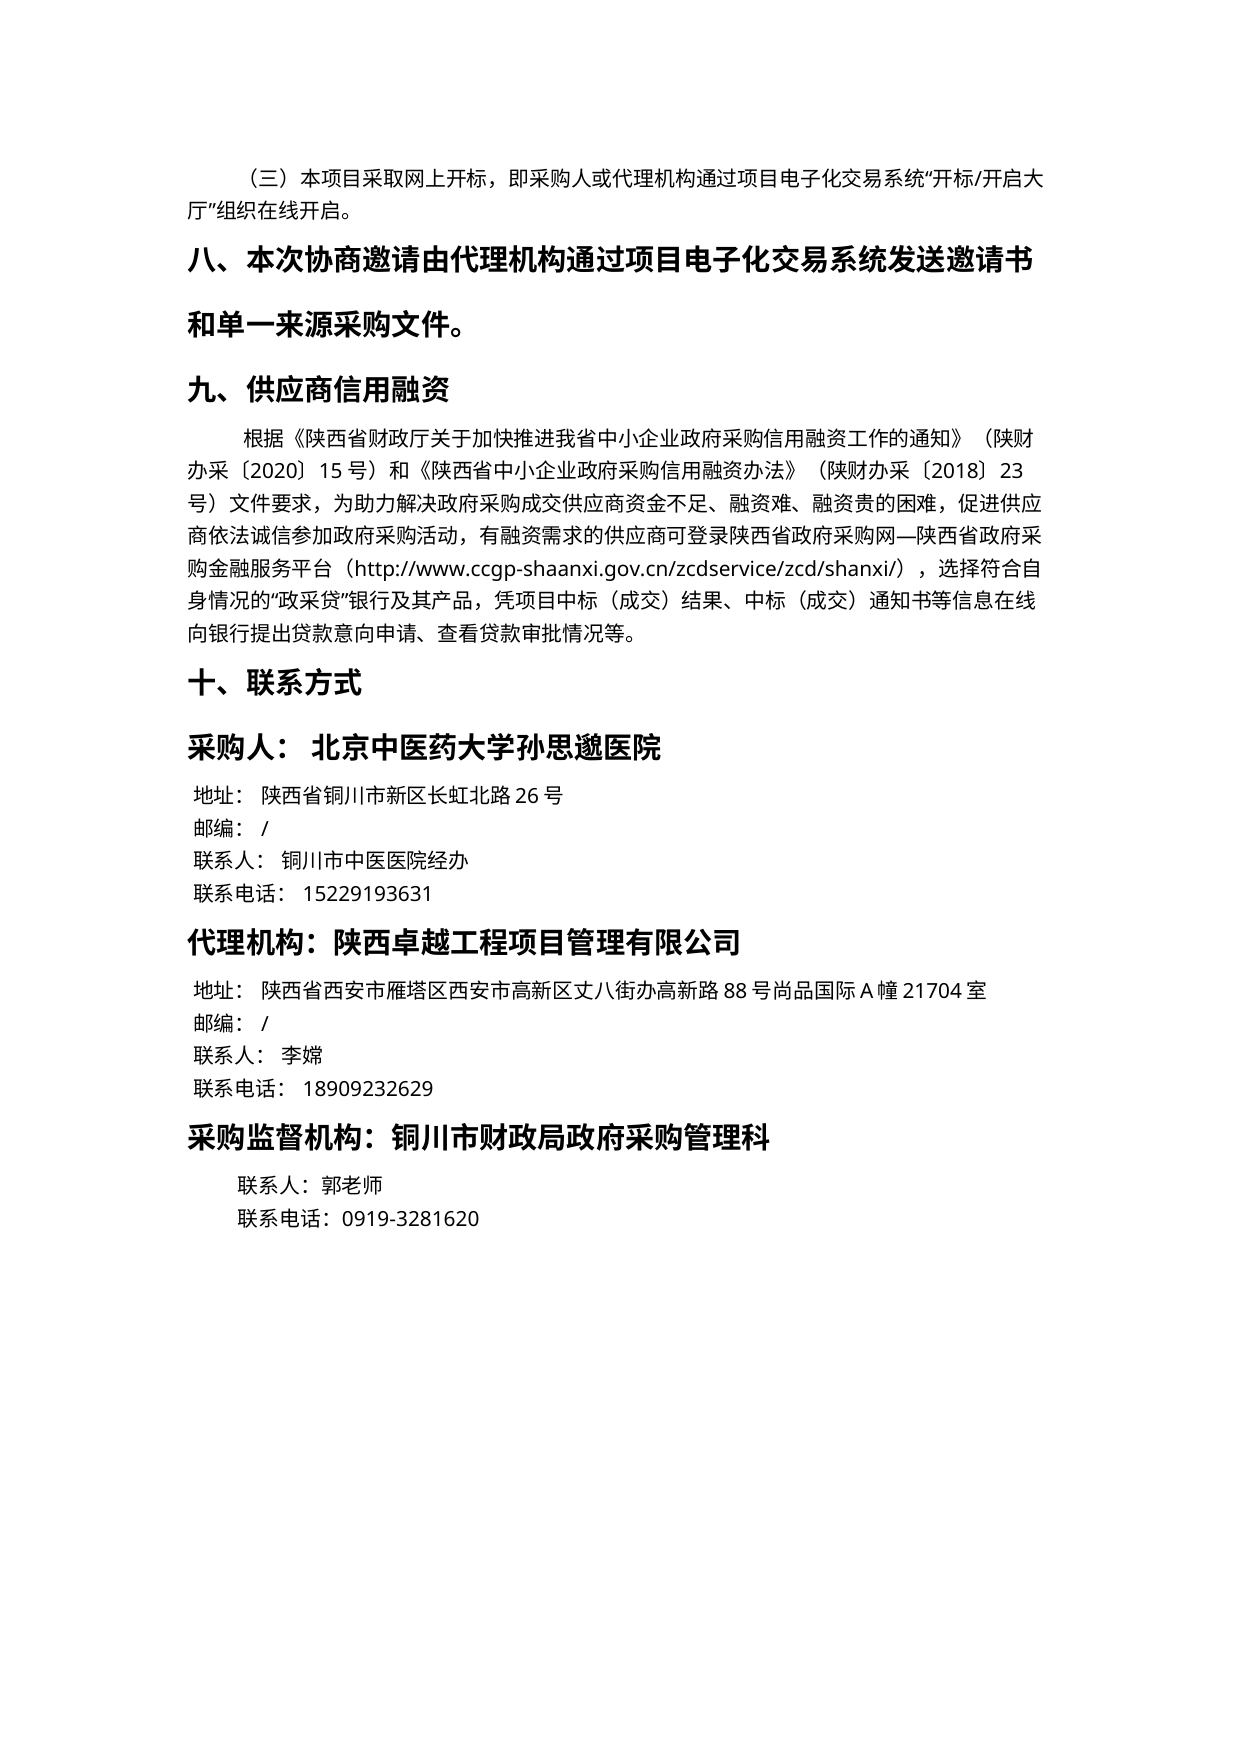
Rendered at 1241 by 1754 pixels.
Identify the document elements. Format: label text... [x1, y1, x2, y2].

text 根据《陕西省财政厅关于加快推进我省中小企业政府采购信用融资工作的通知》（陕财办采〔2020〕15 号）和《陕西省中小企业政府采购信用融资办法》（陕财办采〔2018〕23 号）文件要求，为助力解决政府采购成交供应商资金不足、融资难、融资贵的困难，促进供应商依法诚信参加政府采购活动，有融资需求的供应商可登录陕西省政府采购网—陕西省政府采购金融服务平台（http://www.ccgp-shaanxi.gov.cn/zcdservice/zcd/shanxi/），选择符合自身情况的“政采贷”银行及其产品，凭项目中标（成交）结果、中标（成交）通知书等信息在线向银行提出贷款意向申请、查看贷款审批情况等。 [187, 422, 1053, 649]
text 联系电话： 18909232629 [187, 1072, 1053, 1104]
text 邮编： / [187, 1007, 1053, 1039]
text 地址： 陕西省铜川市新区长虹北路26号 [187, 779, 1053, 812]
text 代理机构：陕西卓越工程项目管理有限公司 [187, 909, 1053, 974]
text 地址： 陕西省西安市雁塔区西安市高新区丈八街办高新路88号尚品国际A幢21704室 [187, 974, 1053, 1007]
text 八、本次协商邀请由代理机构通过项目电子化交易系统发送邀请书和单一来源采购文件。 [187, 227, 1053, 357]
text 九、供应商信用融资 [187, 357, 1053, 422]
text 十、联系方式 [187, 649, 1053, 714]
text 联系人： 铜川市中医医院经办 [187, 844, 1053, 877]
text 联系人：郭老师 [187, 1169, 1053, 1202]
text 联系电话：0919-3281620 [187, 1202, 1053, 1234]
text 邮编： / [187, 812, 1053, 844]
text 联系人： 李嫦 [187, 1039, 1053, 1072]
text 联系电话： 15229193631 [187, 877, 1053, 909]
text 采购人： 北京中医药大学孙思邈医院 [187, 714, 1053, 779]
text （三）本项目采取网上开标，即采购人或代理机构通过项目电子化交易系统“开标/开启大厅”组织在线开启。 [187, 162, 1053, 227]
text 采购监督机构：铜川市财政局政府采购管理科 [187, 1104, 1053, 1169]
